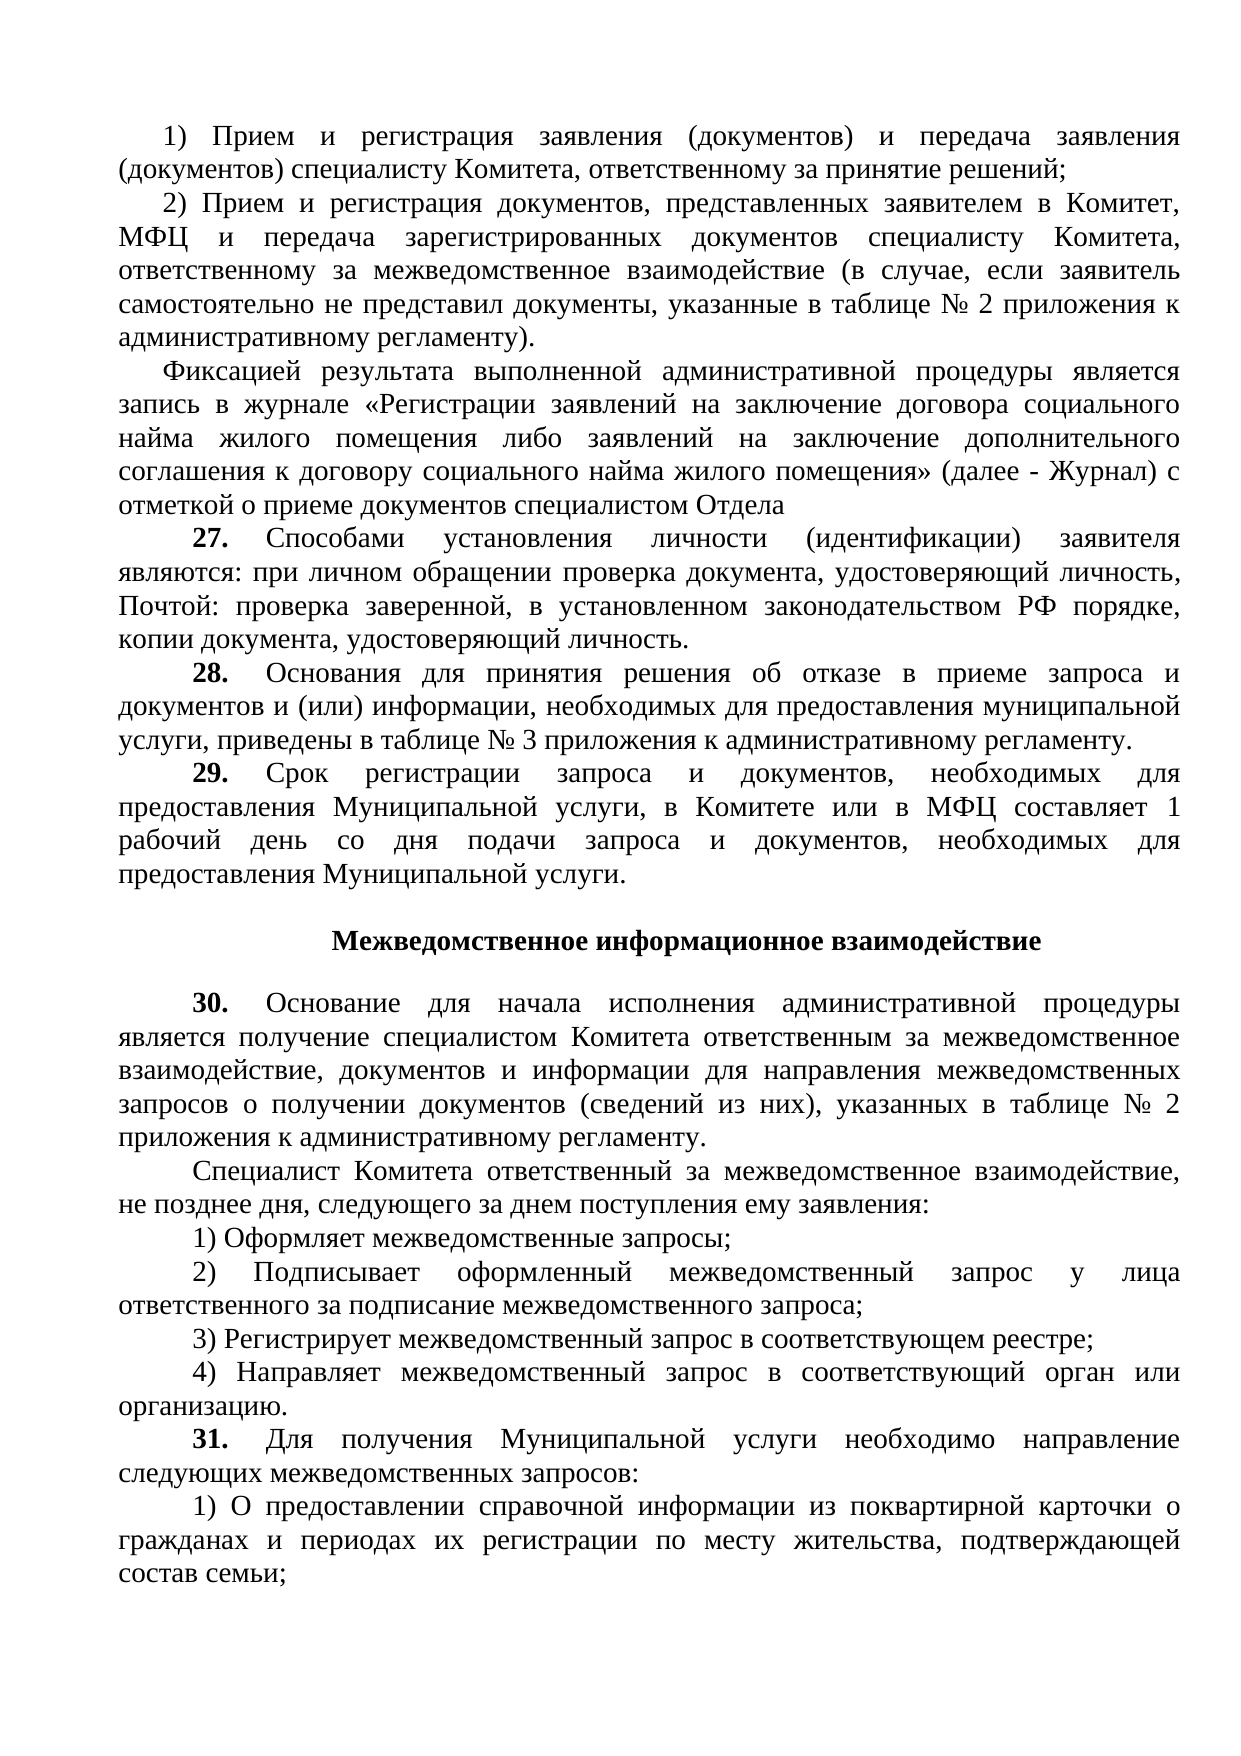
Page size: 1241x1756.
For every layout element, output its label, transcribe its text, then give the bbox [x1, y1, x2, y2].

list 1) О предоставлении справочной информации из поквартирной карточки о гражданах и периодах их регистрации по месту жительства, подтверждающей состав семьи; [118, 1488, 1181, 1589]
text 4) Направляет межведомственный запрос в соответствующий орган или организацию. [118, 1354, 1181, 1421]
text 2) Прием и регистрация документов, представленных заявителем в Комитет, МФЦ и передача зарегистрированных документов специалисту Комитета, ответственному за межведомственное взаимодействие (в случае, если заявитель самостоятельно не представил документы, указанные в таблице № 2 приложения к административному регламенту). [118, 185, 1181, 353]
subtitle Межведомственное информационное взаимодействие [118, 923, 1181, 957]
list Способами установления личности (идентификации) заявителя являются: при личном обращении проверка документа, удостоверяющий личность, Почтой: проверка заверенной, в установленном законодательством РФ порядке, копии документа, удостоверяющий личность. [118, 521, 1181, 655]
text Фиксацией результата выполненной административной процедуры является запись в журнале «Регистрации заявлений на заключение договора социального найма жилого помещения либо заявлений на заключение дополнительного соглашения к договору социального найма жилого помещения» (далее - Журнал) с отметкой о приеме документов специалистом Отдела [118, 353, 1181, 521]
text 1) Оформляет межведомственные запросы; [118, 1220, 1181, 1254]
text Специалист Комитета ответственный за межведомственное взаимодействие, не позднее дня, следующего за днем поступления ему заявления: [118, 1153, 1181, 1220]
text 2) Подписывает оформленный межведомственный запрос у лица ответственного за подписание межведомственного запроса; [118, 1254, 1181, 1321]
list Для получения Муниципальной услуги необходимо направление следующих межведомственных запросов: [118, 1421, 1181, 1488]
list Срок регистрации запроса и документов, необходимых для предоставления Муниципальной услуги, в Комитете или в МФЦ составляет 1 рабочий день со дня подачи запроса и документов, необходимых для предоставления Муниципальной услуги. [118, 755, 1181, 889]
list Основание для начала исполнения административной процедуры является получение специалистом Комитета ответственным за межведомственное взаимодействие, документов и информации для направления межведомственных запросов о получении документов (сведений из них), указанных в таблице № 2 приложения к административному регламенту. [118, 985, 1181, 1153]
text 1) Прием и регистрация заявления (документов) и передача заявления (документов) специалисту Комитета, ответственному за принятие решений; [118, 118, 1181, 185]
text 3) Регистрирует межведомственный запрос в соответствующем реестре; [118, 1321, 1181, 1354]
list Основания для принятия решения об отказе в приеме запроса и документов и (или) информации, необходимых для предоставления муниципальной услуги, приведены в таблице № 3 приложения к административному регламенту. [118, 655, 1181, 755]
